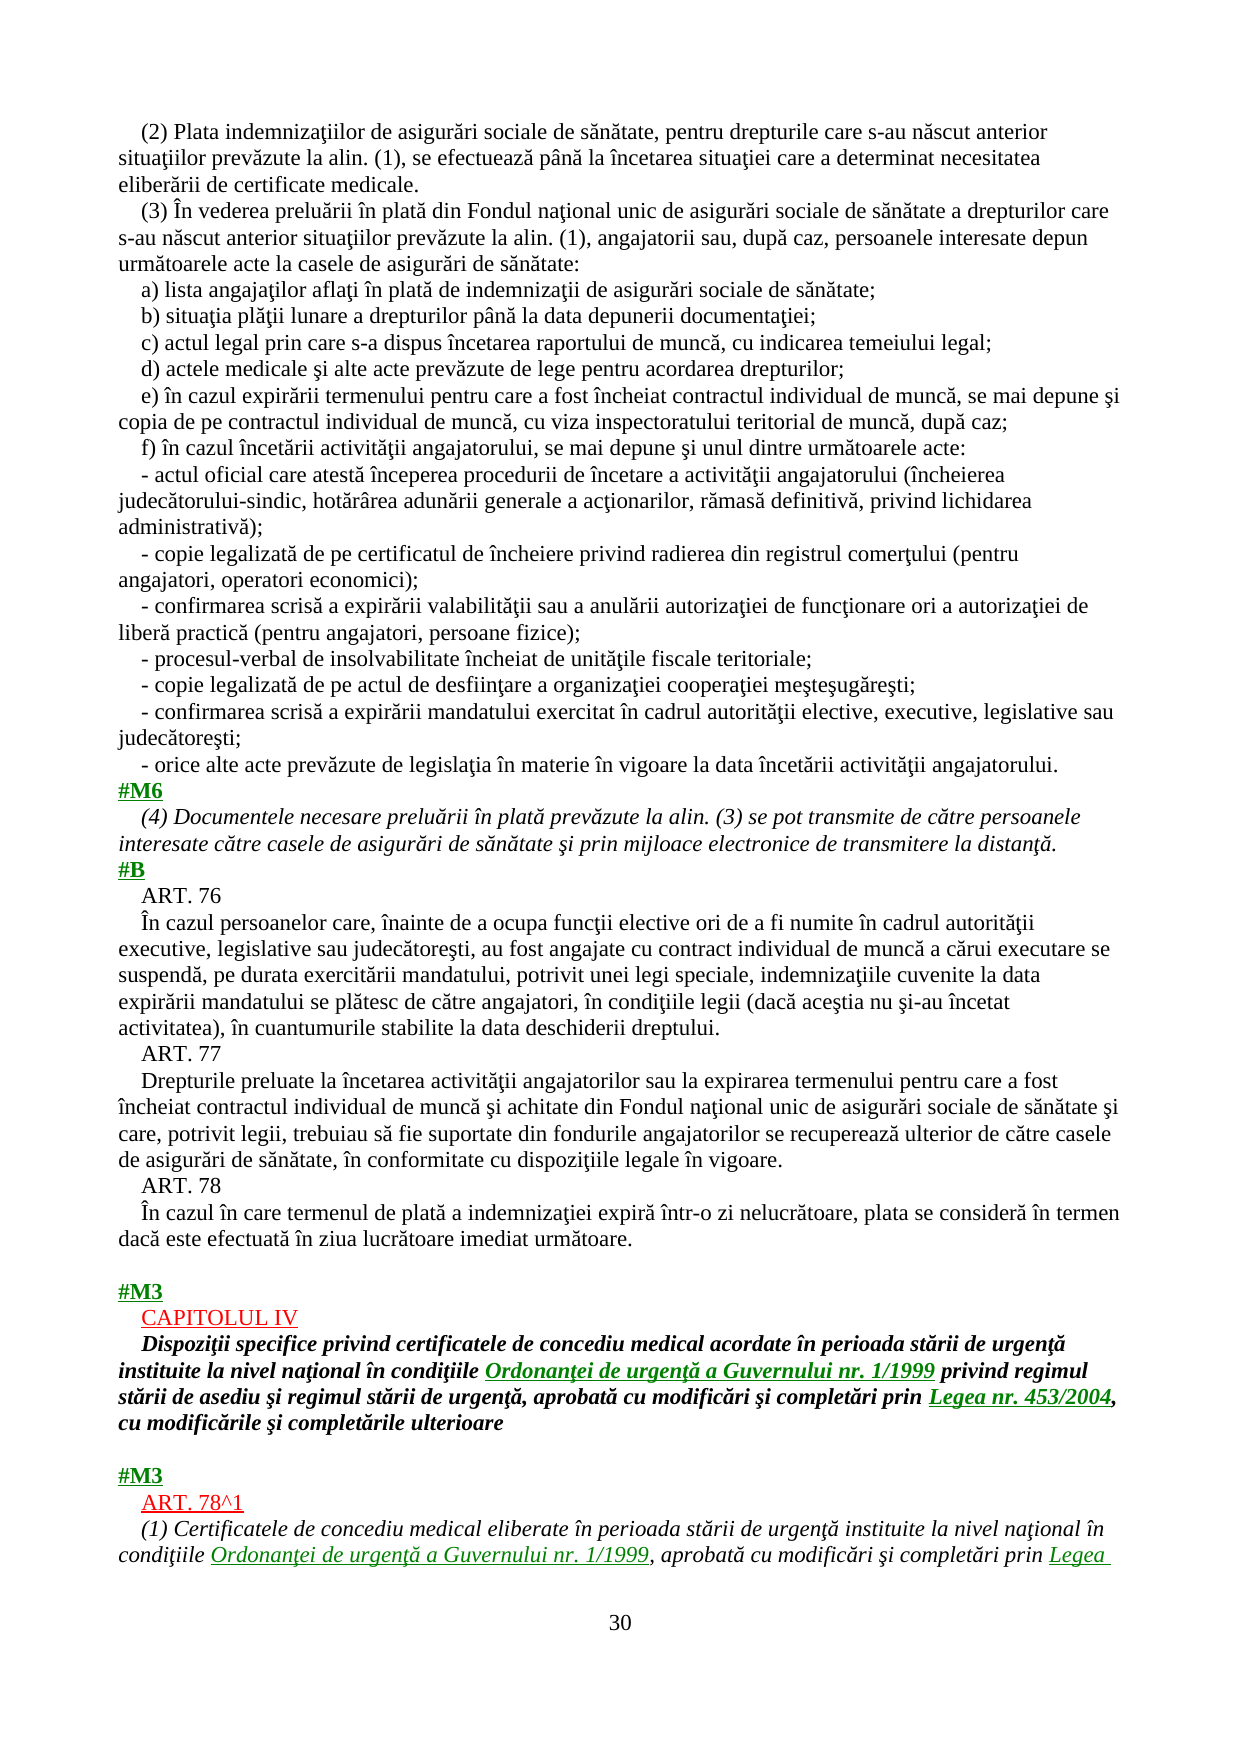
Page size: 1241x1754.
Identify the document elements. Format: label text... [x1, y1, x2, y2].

text - confirmarea scrisă a expirării mandatului exercitat în cadrul autorităţii elective, executive, legislative sau judecătoreşti; [118, 698, 1122, 751]
text - confirmarea scrisă a expirării valabilităţii sau a anulării autorizaţiei de funcţionare ori a autorizaţiei de liberă practică (pentru angajatori, persoane fizice); [118, 592, 1122, 645]
text În cazul persoanelor care, înainte de a ocupa funcţii elective ori de a fi numite în cadrul autorităţii executive, legislative sau judecătoreşti, au fost angajate cu contract individual de muncă a cărui executare se suspendă, pe durata exercitării mandatului, potrivit unei legi speciale, indemnizaţiile cuvenite la data expirării mandatului se plătesc de către angajatori, în condiţiile legii (dacă aceştia nu şi-au încetat activitatea), în cuantumurile stabilite la data deschiderii dreptului. [118, 909, 1122, 1041]
text - procesul-verbal de insolvabilitate încheiat de unităţile fiscale teritoriale; [118, 645, 1122, 672]
text - copie legalizată de pe actul de desfiinţare a organizaţiei cooperaţiei meşteşugăreşti; [118, 672, 1122, 698]
text Drepturile preluate la încetarea activităţii angajatorilor sau la expirarea termenului pentru care a fost încheiat contractul individual de muncă şi achitate din Fondul naţional unic de asigurări sociale de sănătate şi care, potrivit legii, trebuiau să fie suportate din fondurile angajatorilor se recuperează ulterior de către casele de asigurări de sănătate, în conformitate cu dispoziţiile legale în vigoare. [118, 1067, 1122, 1172]
text a) lista angajaţilor aflaţi în plată de indemnizaţii de asigurări sociale de sănătate; [118, 276, 1122, 303]
text e) în cazul expirării termenului pentru care a fost încheiat contractul individual de muncă, se mai depune şi copia de pe contractul individual de muncă, cu viza inspectoratului teritorial de muncă, după caz; [118, 382, 1122, 434]
text #M3 [118, 1462, 1122, 1488]
text ART. 77 [118, 1041, 1122, 1067]
text ART. 76 [118, 882, 1122, 909]
text ART. 78^1 [118, 1488, 1122, 1515]
text d) actele medicale şi alte acte prevăzute de lege pentru acordarea drepturilor; [118, 355, 1122, 382]
text f) în cazul încetării activităţii angajatorului, se mai depune şi unul dintre următoarele acte: [118, 434, 1122, 461]
text (4) Documentele necesare preluării în plată prevăzute la alin. (3) se pot transmite de către persoanele interesate către casele de asigurări de sănătate şi prin mijloace electronice de transmitere la distanţă. [118, 803, 1122, 856]
text În cazul în care termenul de plată a indemnizaţiei expiră într-o zi nelucrătoare, plata se consideră în termen dacă este efectuată în ziua lucrătoare imediat următoare. [118, 1199, 1122, 1251]
text (3) În vederea preluării în plată din Fondul naţional unic de asigurări sociale de sănătate a drepturilor care s-au născut anterior situaţiilor prevăzute la alin. (1), angajatorii sau, după caz, persoanele interesate depun următoarele acte la casele de asigurări de sănătate: [118, 197, 1122, 276]
text #M6 [118, 777, 1122, 803]
text - copie legalizată de pe certificatul de încheiere privind radierea din registrul comerţului (pentru angajatori, operatori economici); [118, 540, 1122, 592]
text b) situaţia plăţii lunare a drepturilor până la data depunerii documentaţiei; [118, 303, 1122, 329]
text c) actul legal prin care s-a dispus încetarea raportului de muncă, cu indicarea temeiului legal; [118, 329, 1122, 355]
text (2) Plata indemnizaţiilor de asigurări sociale de sănătate, pentru drepturile care s-au născut anterior situaţiilor prevăzute la alin. (1), se efectuează până la încetarea situaţiei care a determinat necesitatea eliberării de certificate medicale. [118, 118, 1122, 197]
text - actul oficial care atestă începerea procedurii de încetare a activităţii angajatorului (încheierea judecătorului-sindic, hotărârea adunării generale a acţionarilor, rămasă definitivă, privind lichidarea administrativă); [118, 461, 1122, 540]
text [118, 1515, 1122, 1568]
text CAPITOLUL IV [118, 1304, 1122, 1330]
text Dispoziţii specifice privind certificatele de concediu medical acordate în perioada stării de urgenţă instituite la nivel naţional în condiţiile Ordonanţei de urgenţă a Guvernului nr. 1/1999 privind regimul stării de asediu şi regimul stării de urgenţă, aprobată cu modificări şi completări prin Legea nr. 453/2004, cu modificările şi completările ulterioare [118, 1330, 1122, 1436]
text #B [118, 856, 1122, 882]
text #M3 [118, 1278, 1122, 1304]
text ART. 78 [118, 1172, 1122, 1199]
text - orice alte acte prevăzute de legislaţia în materie în vigoare la data încetării activităţii angajatorului. [118, 751, 1122, 777]
